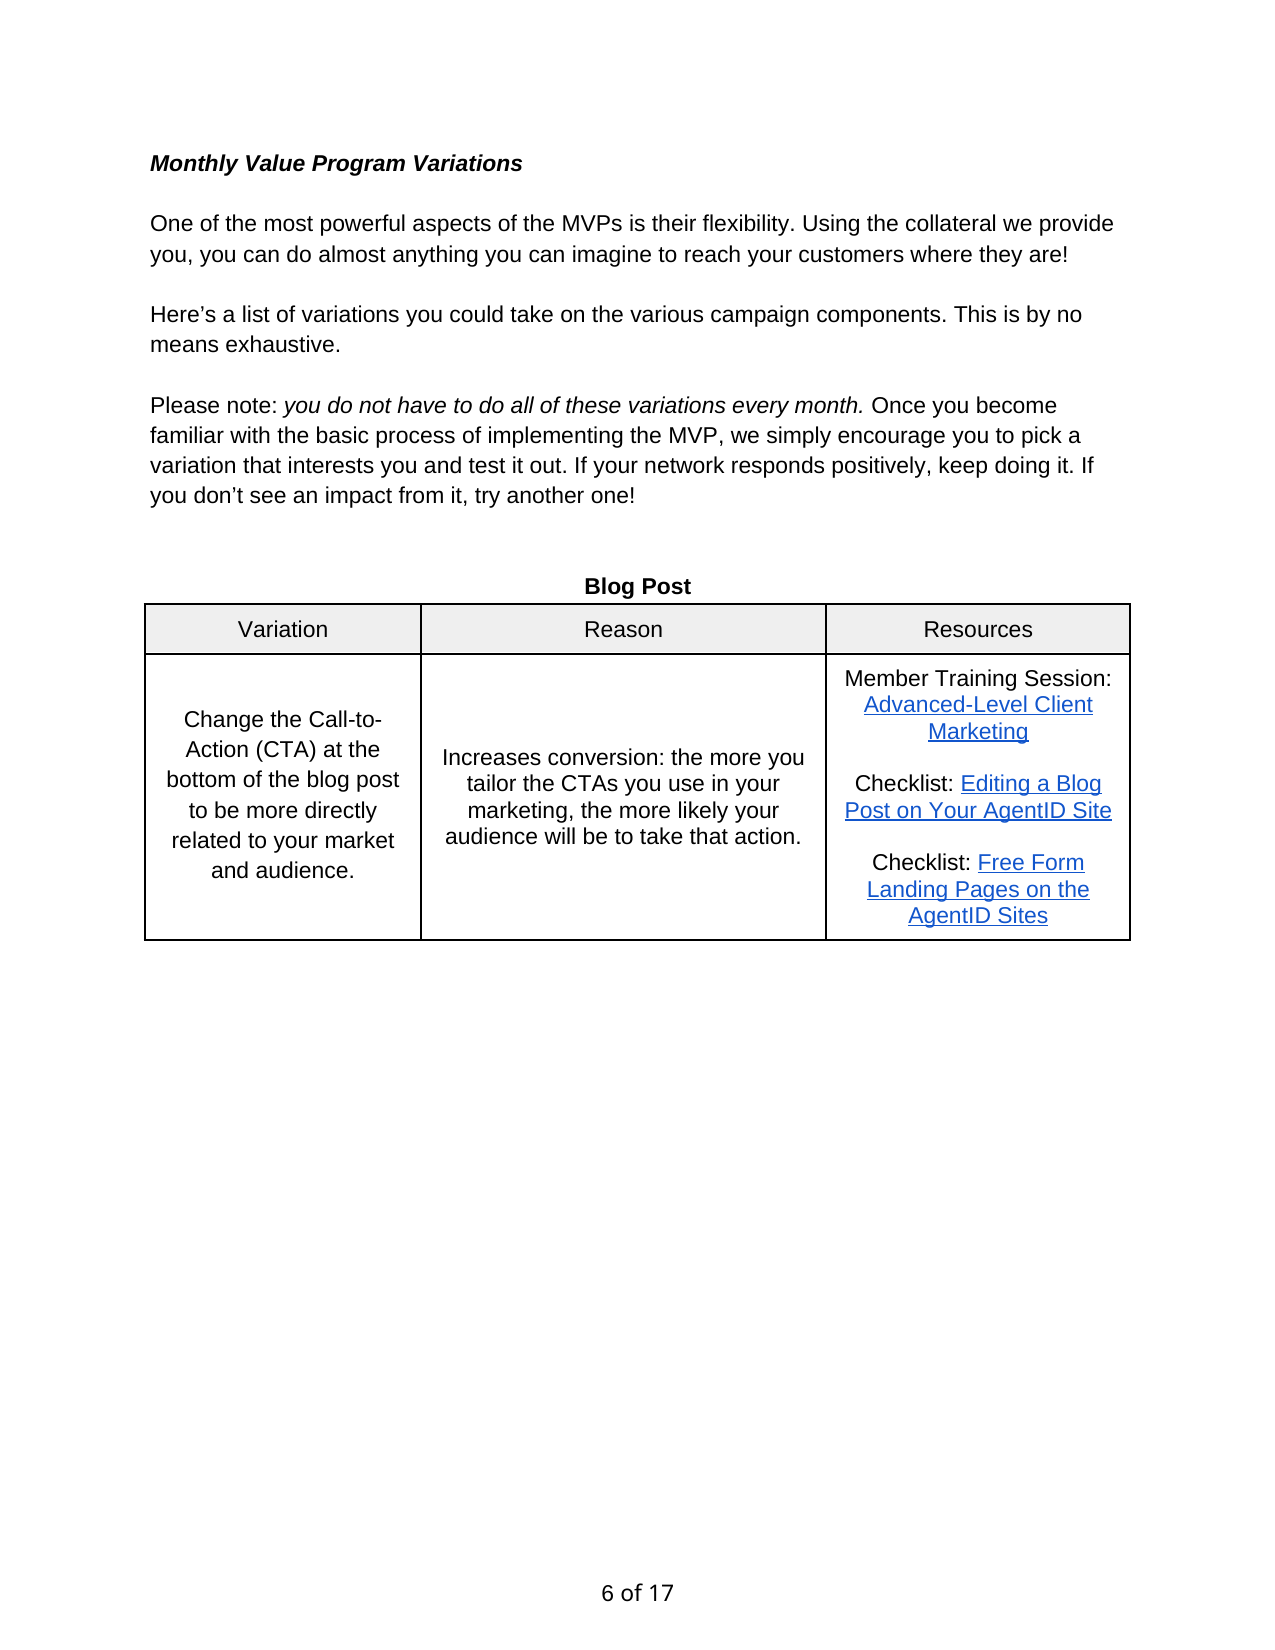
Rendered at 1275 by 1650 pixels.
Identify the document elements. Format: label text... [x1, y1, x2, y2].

text Please note: you do not have to do all of these variations every month. Once you become familiar with the basic process of implementing the MVP, we simply encourage you to pick a variation that interests you and test it out. If your network responds positively, keep doing it. If you don’t see an impact from it, try another one! [150, 392, 1125, 509]
table_header Reason [422, 605, 825, 652]
table_header Variation [146, 605, 420, 652]
table_cell Change the Call-to-Action (CTA) at the bottom of the blog post to be more directly related to your market and audience. [146, 655, 420, 939]
table_cell Increases conversion: the more you tailor the CTAs you use in your marketing, the more likely your audience will be to take that action. [422, 655, 825, 939]
subtitle Monthly Value Program Variations [150, 150, 1125, 176]
table_cell Member Training Session: Advanced-Level Client Marketing Checklist: Editing a Blog Post on Your AgentID Site Checklist: Free Form Landing Pages on the AgentID Sites [827, 655, 1129, 939]
text Here’s a list of variations you could take on the various campaign components. This is by no means exhaustive. [150, 301, 1125, 358]
text One of the most powerful aspects of the MVPs is their flexibility. Using the collateral we provide you, you can do almost anything you can imagine to reach your customers where they are! [150, 210, 1125, 267]
subtitle Blog Post [150, 573, 1125, 599]
table_header Resources [827, 605, 1129, 652]
